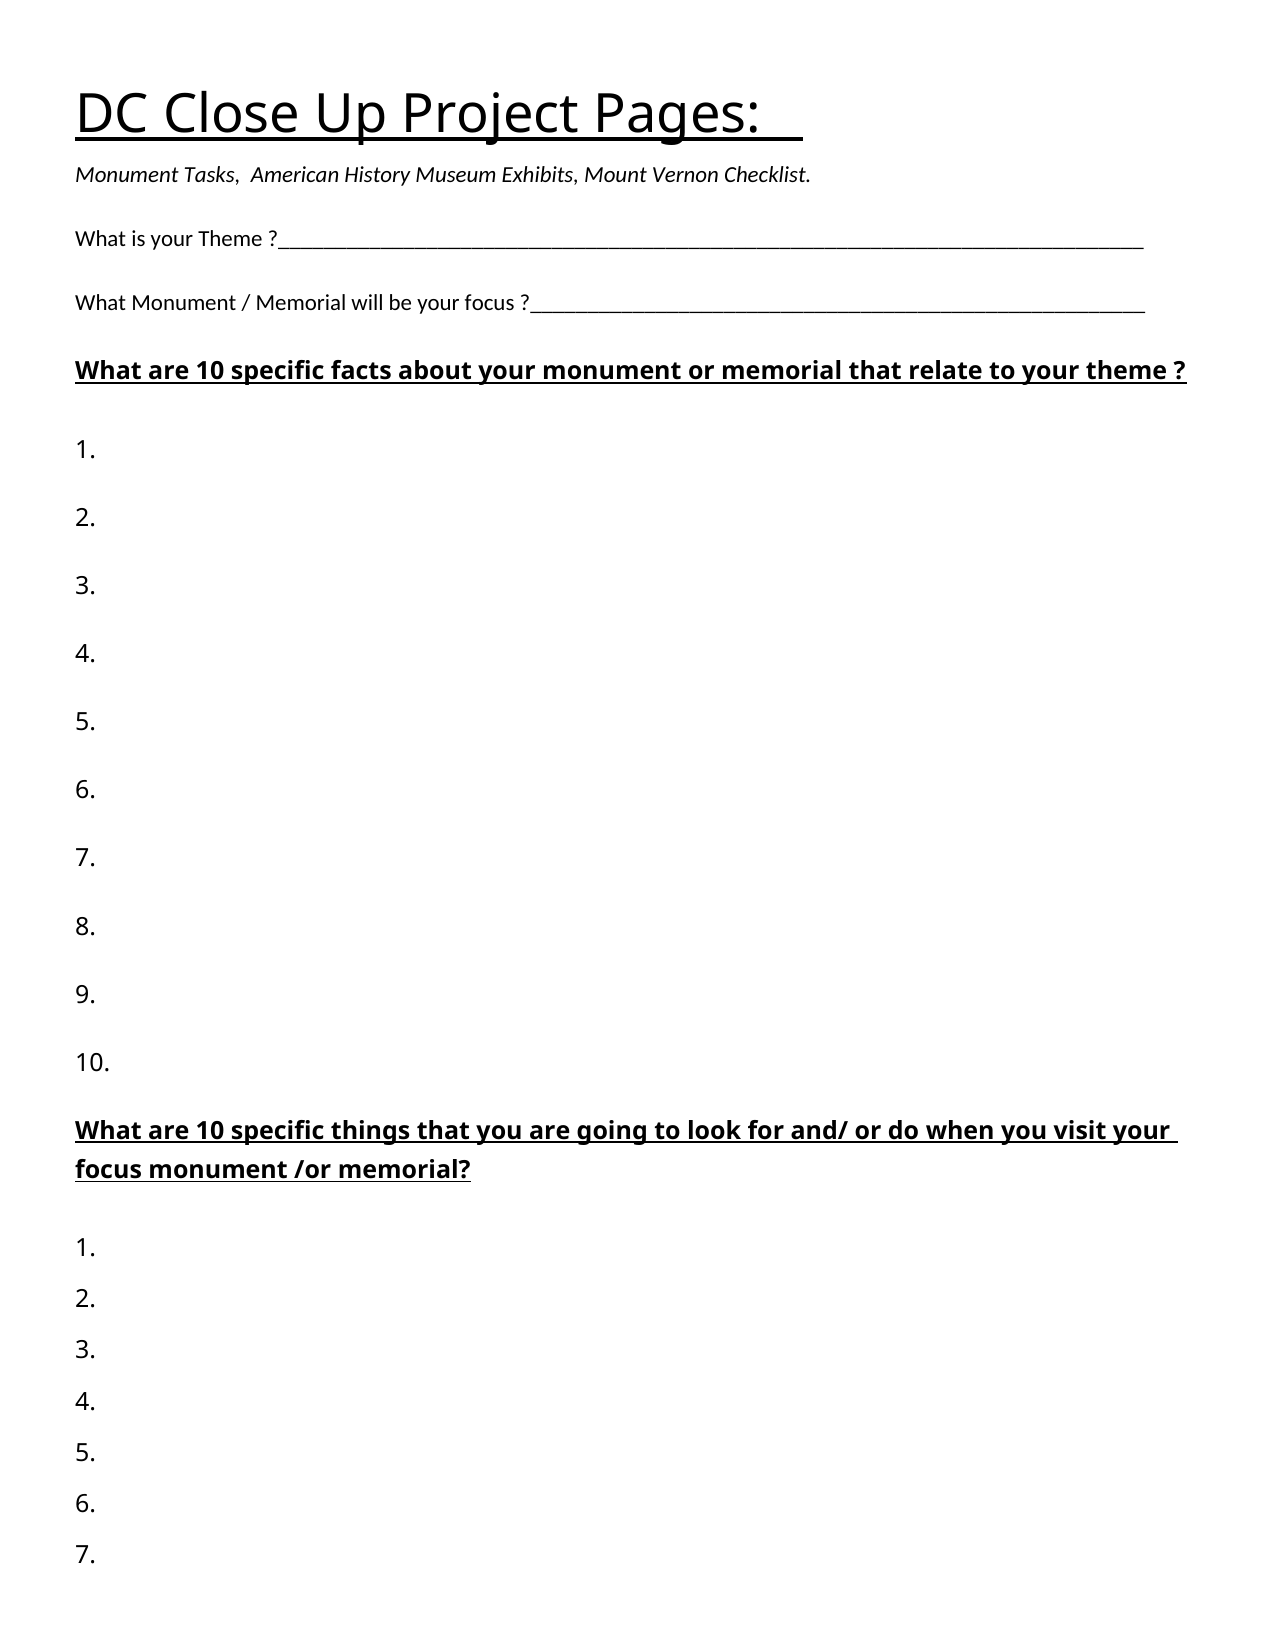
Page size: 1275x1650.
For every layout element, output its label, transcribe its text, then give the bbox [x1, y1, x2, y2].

text What is your Theme ?____________________________________________________________________________ [75, 224, 1200, 252]
text 3. [75, 567, 1200, 602]
text What Monument / Memorial will be your focus ?______________________________________________________ [75, 288, 1200, 317]
text 5. [75, 1434, 1200, 1468]
text 1. [75, 1230, 1200, 1264]
text 2. [75, 1281, 1200, 1315]
text 4. [75, 1383, 1200, 1417]
text What are 10 specific facts about your monument or memorial that relate to your theme ? [75, 353, 1200, 387]
text 1. [75, 431, 1200, 465]
text 6. [75, 772, 1200, 806]
text DC Close Up Project Pages: [75, 75, 1200, 149]
text 10. [75, 1044, 1200, 1078]
text 9. [75, 976, 1200, 1010]
text Monument Tasks, American History Museum Exhibits, Mount Vernon Checklist. [75, 160, 1200, 188]
text 8. [75, 908, 1200, 942]
text 3. [75, 1332, 1200, 1366]
text 4. [75, 636, 1200, 670]
text 6. [75, 1485, 1200, 1519]
text 7. [75, 840, 1200, 874]
text 7. [75, 1536, 1200, 1570]
text 2. [75, 499, 1200, 533]
text 5. [75, 704, 1200, 738]
text What are 10 specific things that you are going to look for and/ or do when you visit your focus monument /or memorial? [75, 1112, 1200, 1186]
